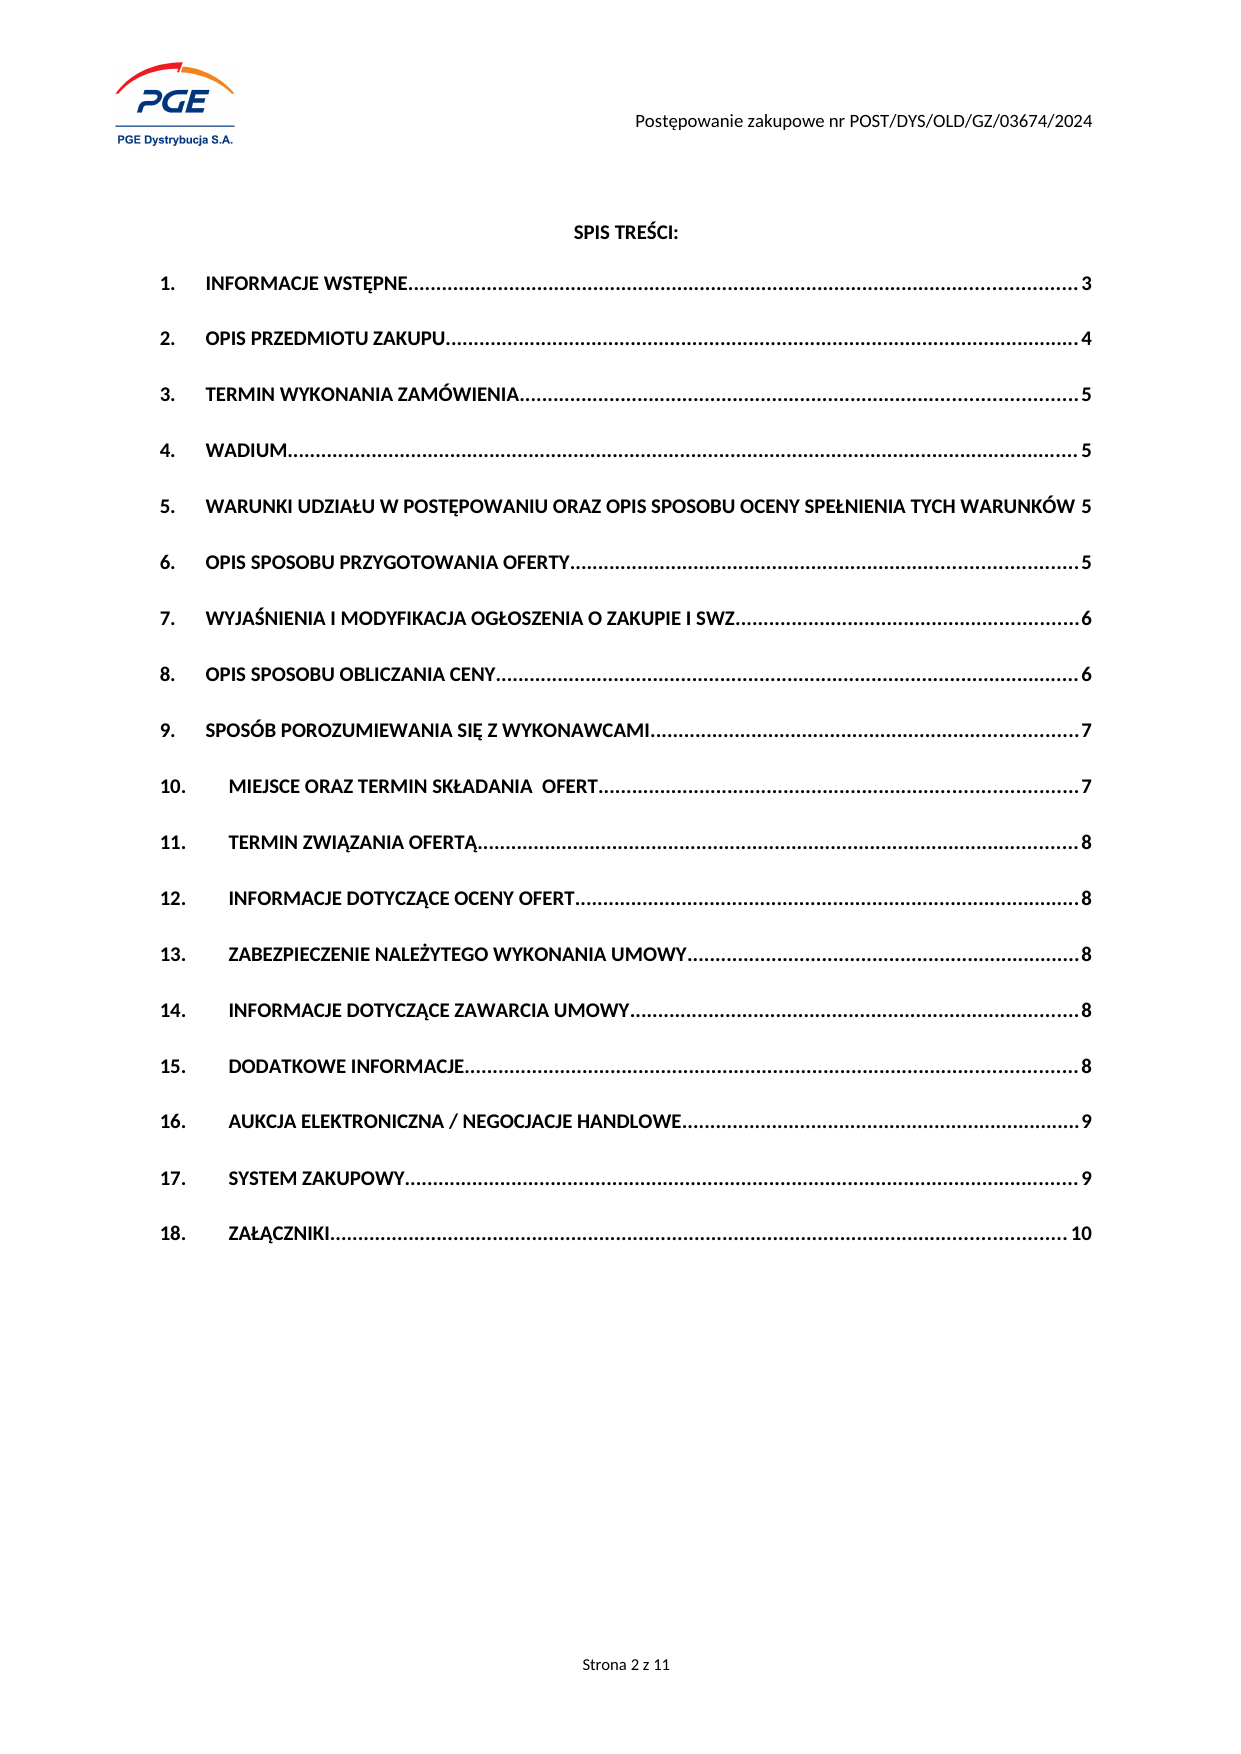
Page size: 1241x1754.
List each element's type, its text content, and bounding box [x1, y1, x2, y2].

text 5. WARUNKI UDZIAŁU W POSTĘPOWANIU ORAZ OPIS SPOSOBU OCENY SPEŁNIENIA TYCH WARUNKÓW 5 [159, 493, 1093, 519]
text 11. TERMIN ZWIĄZANIA OFERTĄ 8 [159, 829, 1093, 854]
text 6. OPIS SPOSOBU PRZYGOTOWANIA OFERTY 5 [159, 549, 1093, 575]
text 17. SYSTEM ZAKUPOWY 9 [159, 1165, 1093, 1190]
text 4. WADIUM 5 [159, 437, 1093, 463]
text SPIS TREŚCI: [159, 219, 1093, 245]
text 1. INFORMACJE WSTĘPNE 3 [159, 270, 1093, 295]
text 12. INFORMACJE DOTYCZĄCE OCENY OFERT 8 [159, 885, 1093, 910]
picture [113, 60, 237, 148]
text 8. OPIS SPOSOBU OBLICZANIA CENY 6 [159, 661, 1093, 687]
text 15. DODATKOWE INFORMACJE 8 [159, 1053, 1093, 1078]
text 10. MIEJSCE ORAZ TERMIN SKŁADANIA OFERT 7 [159, 773, 1093, 798]
text 14. INFORMACJE DOTYCZĄCE ZAWARCIA UMOWY 8 [159, 997, 1093, 1022]
text 9. SPOSÓB POROZUMIEWANIA SIĘ Z WYKONAWCAMI 7 [159, 717, 1093, 743]
text 18. ZAŁĄCZNIKI 10 [159, 1221, 1093, 1246]
text 3. TERMIN WYKONANIA ZAMÓWIENIA 5 [159, 382, 1093, 407]
text 16. AUKCJA ELEKTRONICZNA / NEGOCJACJE HANDLOWE 9 [159, 1109, 1093, 1134]
text 2. OPIS PRZEDMIOTU ZAKUPU 4 [159, 326, 1093, 351]
text 13. ZABEZPIECZENIE NALEŻYTEGO WYKONANIA UMOWY 8 [159, 941, 1093, 966]
text 7. WYJAŚNIENIA I MODYFIKACJA OGŁOSZENIA O ZAKUPIE I SWZ 6 [159, 605, 1093, 631]
